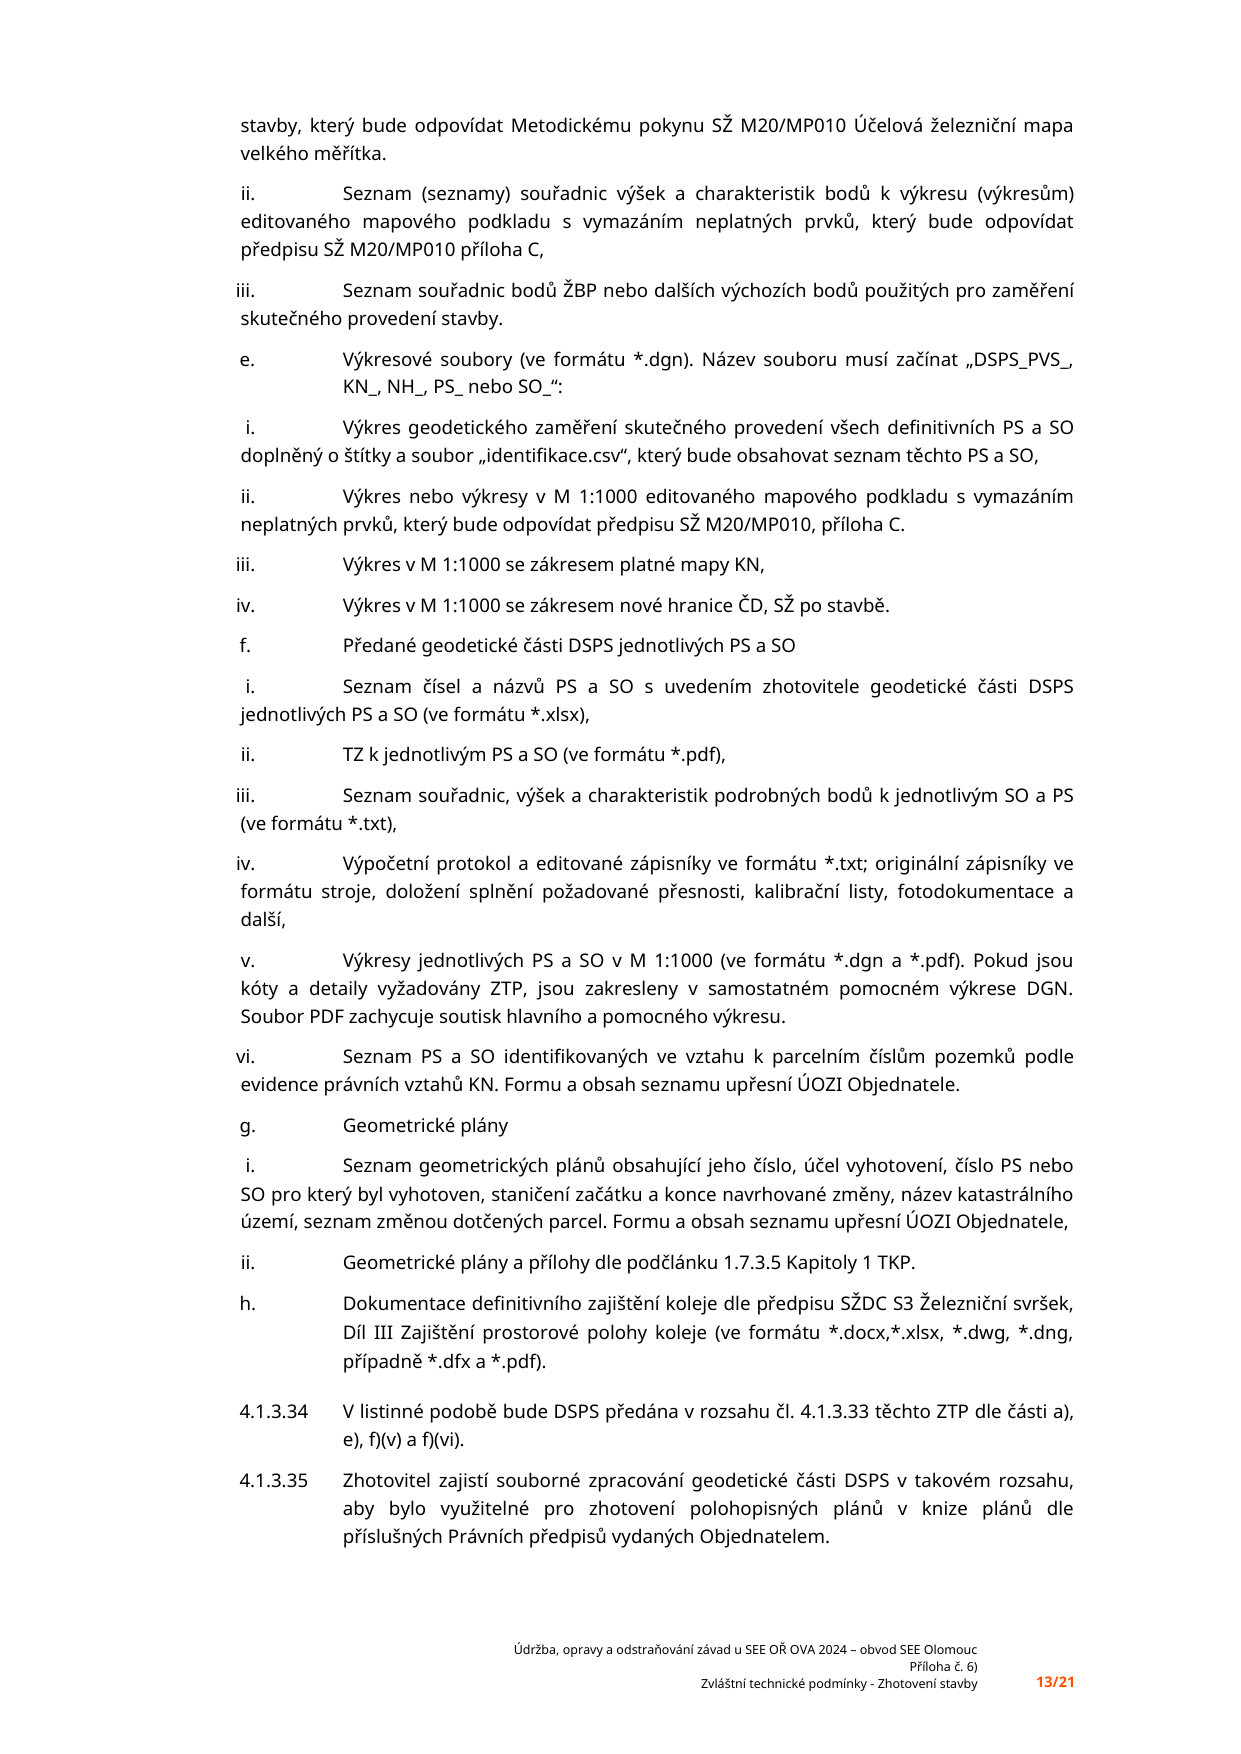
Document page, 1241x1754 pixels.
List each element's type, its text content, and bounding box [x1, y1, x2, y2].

list Geometrické plány [239, 1112, 1075, 1138]
list Výkresové soubory (ve formátu *.dgn). Název souboru musí začínat „DSPS_PVS_, KN_, NH_, PS_ nebo SO_“: [239, 346, 1075, 399]
text Zhotovitel zajistí souborné zpracování geodetické části DSPS v takovém rozsahu, aby bylo využitelné pro zhotovení polohopisných plánů v knize plánů dle příslušných Právních předpisů vydaných Objednatelem. [239, 1467, 1075, 1549]
list Seznam PS a SO identifikovaných ve vztahu k parcelním číslům pozemků podle evidence právních vztahů KN. Formu a obsah seznamu upřesní ÚOZI Objednatele. [240, 1044, 1075, 1097]
list Předané geodetické části DSPS jednotlivých PS a SO [239, 632, 1075, 658]
list Výkres nebo výkresy v M 1:1000 editovaného mapového podkladu s vymazáním neplatných prvků, který bude odpovídat předpisu SŽ M20/MP010, příloha C. [240, 483, 1075, 536]
list Seznam souřadnic, výšek a charakteristik podrobných bodů k jednotlivým SO a PS (ve formátu *.txt), [240, 782, 1075, 836]
list Výkresy jednotlivých PS a SO v M 1:1000 (ve formátu *.dgn a *.pdf). Pokud jsou kóty a detaily vyžadovány ZTP, jsou zakresleny v samostatném pomocném výkrese DGN. Soubor PDF zachycuje soutisk hlavního a pomocného výkresu. [240, 947, 1075, 1029]
list Výpočetní protokol a editované zápisníky ve formátu *.txt; originální zápisníky ve formátu stroje, doložení splnění požadované přesnosti, kalibrační listy, fotodokumentace a další, [240, 851, 1075, 932]
text V listinné podobě bude DSPS předána v rozsahu čl. 4.1.3.33 těchto ZTP dle části a), e), f)(v) a f)(vi). [239, 1398, 1075, 1452]
list Seznam souřadnic bodů ŽBP nebo dalších výchozích bodů použitých pro zaměření skutečného provedení stavby. [240, 277, 1075, 331]
list Výkres geodetického zaměření skutečného provedení všech definitivních PS a SO doplněný o štítky a soubor „identifikace.csv“, který bude obsahovat seznam těchto PS a SO, [240, 414, 1075, 468]
list Výkres v M 1:1000 se zákresem nové hranice ČD, SŽ po stavbě. [240, 592, 1075, 617]
list TZ k jednotlivým PS a SO (ve formátu *.pdf), [240, 742, 1075, 767]
list Seznam čísel a názvů PS a SO s uvedením zhotovitele geodetické části DSPS jednotlivých PS a SO (ve formátu *.xlsx), [240, 673, 1075, 727]
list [240, 112, 1075, 166]
list Seznam geometrických plánů obsahující jeho číslo, účel vyhotovení, číslo PS nebo SO pro který byl vyhotoven, staničení začátku a konce navrhované změny, název katastrálního území, seznam změnou dotčených parcel. Formu a obsah seznamu upřesní ÚOZI Objednatele, [240, 1153, 1075, 1234]
list Seznam (seznamy) souřadnic výšek a charakteristik bodů k výkresu (výkresům) editovaného mapového podkladu s vymazáním neplatných prvků, který bude odpovídat předpisu SŽ M20/MP010 příloha C, [240, 181, 1075, 262]
list Výkres v M 1:1000 se zákresem platné mapy KN, [240, 551, 1075, 577]
list Geometrické plány a přílohy dle podčlánku 1.7.3.5 Kapitoly 1 TKP. [240, 1249, 1075, 1275]
list Dokumentace definitivního zajištění koleje dle předpisu SŽDC S3 Železniční svršek, Díl III Zajištění prostorové polohy koleje (ve formátu *.docx,*.xlsx, *.dwg, *.dng, případně *.dfx a *.pdf). [239, 1290, 1075, 1374]
